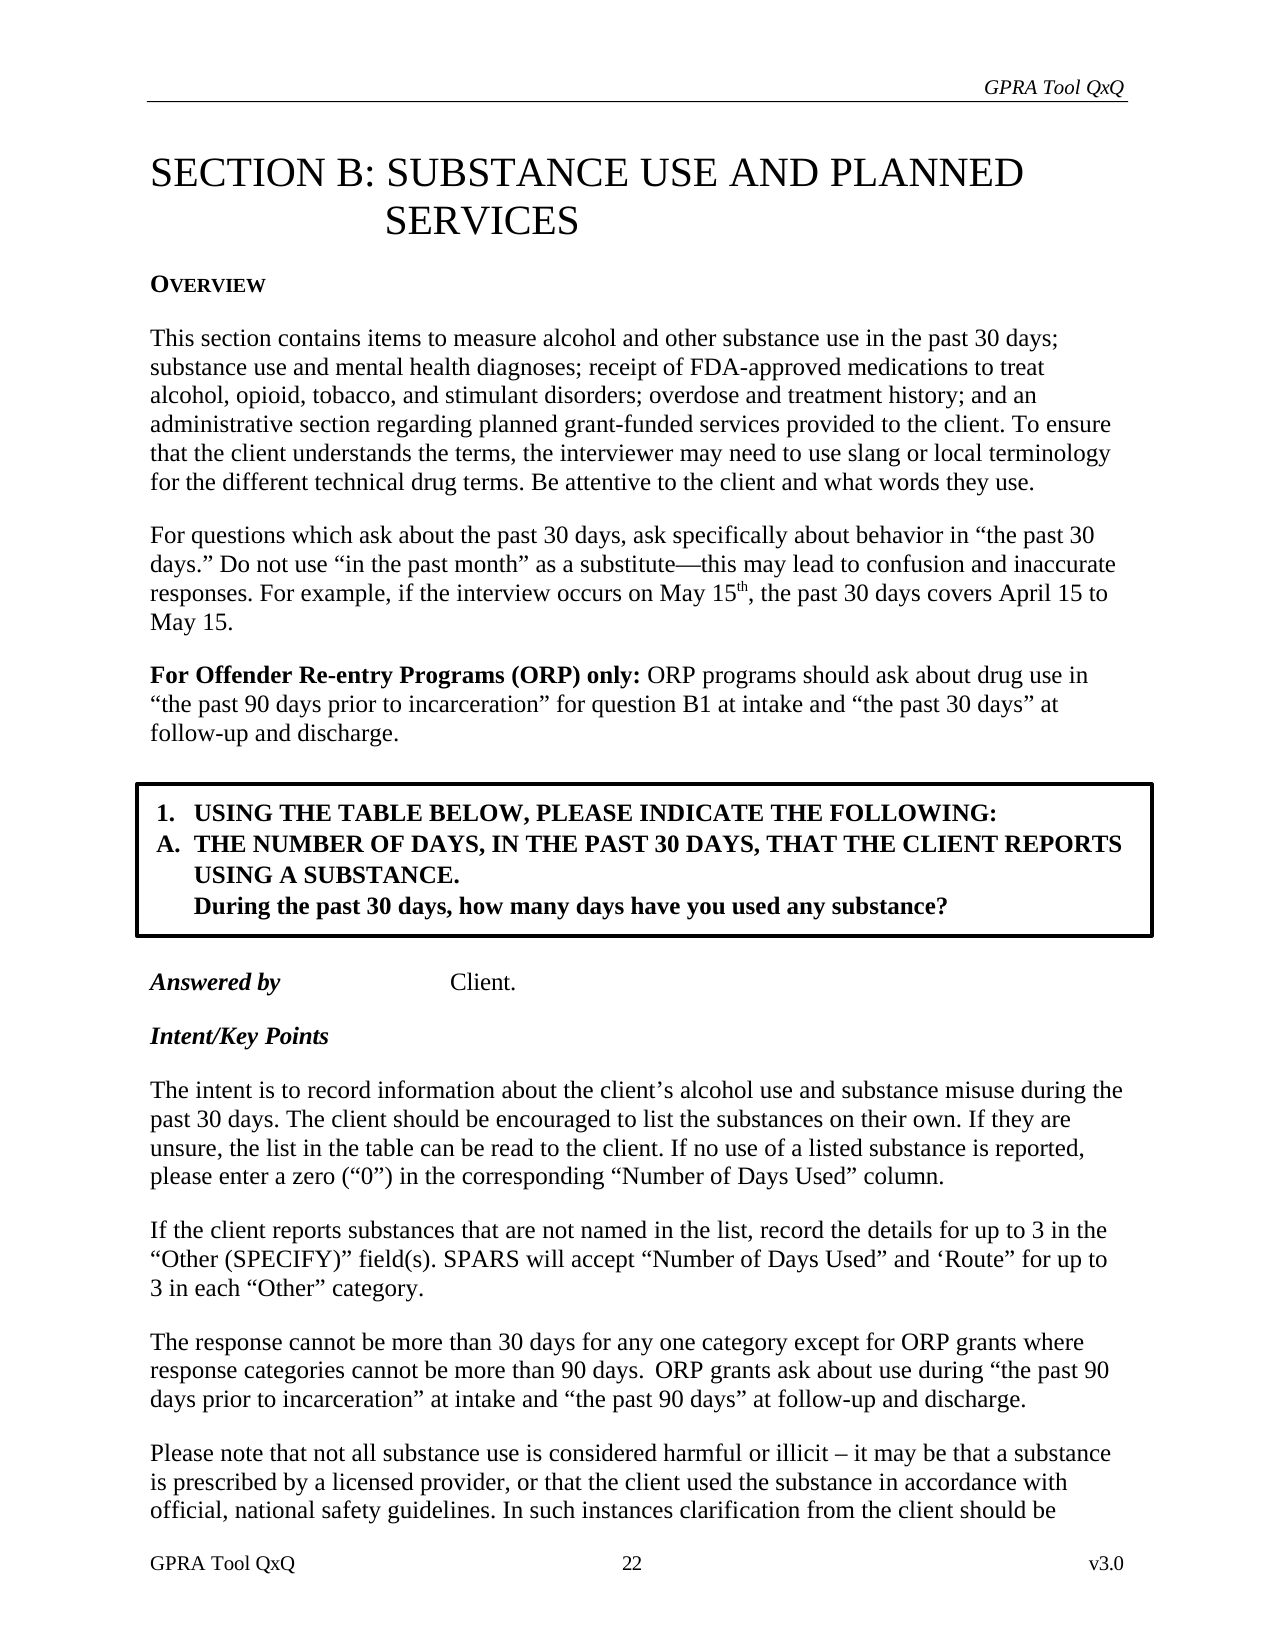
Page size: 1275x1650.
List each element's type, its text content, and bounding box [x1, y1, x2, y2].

text The intent is to record information about the client’s alcohol use and substance misuse during the past 30 days. The client should be encouraged to list the substances on their own. If they are unsure, the list in the table can be read to the client. If no use of a listed substance is reported, please enter a zero (“0”) in the corresponding “Number of Days Used” column. [150, 1075, 1125, 1190]
text For questions which ask about the past 30 days, ask specifically about behavior in “the past 30 days.” Do not use “in the past month” as a substitute—this may lead to confusion and inaccurate responses. For example, if the interview occurs on May 15th, the past 30 days covers April 15 to May 15. [150, 520, 1121, 635]
subtitle SECTION B: SUBSTANCE USE AND PLANNED SERVICES [150, 148, 1156, 244]
text Please note that not all substance use is considered harmful or illicit – it may be that a substance is prescribed by a licensed provider, or that the client used the substance in accordance with official, national safety guidelines. In such instances clarification from the client should be [150, 1438, 1121, 1524]
text The response cannot be more than 30 days for any one category except for ORP grants where response categories cannot be more than 90 days. ORP grants ask about use during “the past 90 days prior to incarceration” at intake and “the past 90 days” at follow-up and discharge. [150, 1327, 1121, 1413]
text For Offender Re-entry Programs (ORP) only: ORP programs should ask about drug use in “the past 90 days prior to incarceration” for question B1 at intake and “the past 30 days” at follow-up and discharge. [150, 660, 1088, 747]
subtitle Overview [150, 269, 1156, 298]
text This section contains items to measure alcohol and other substance use in the past 30 days; substance use and mental health diagnoses; receipt of FDA-approved medications to treat alcohol, opioid, tobacco, and stimulant disorders; overdose and treatment history; and an administrative section regarding planned grant-funded services provided to the client. To ensure that the client understands the terms, the interviewer may need to use slang or local terminology for the different technical drug terms. Be attentive to the client and what words they use. [150, 323, 1121, 495]
text Answered by Client. [150, 967, 1156, 996]
list USING THE TABLE BELOW, PLEASE INDICATE THE FOLLOWING: [156, 798, 1150, 827]
list THE NUMBER OF DAYS, IN THE PAST 30 DAYS, THAT THE CLIENT REPORTS USING A SUBSTANCE. [156, 829, 1150, 889]
subtitle Intent/Key Points [150, 1021, 1156, 1050]
list During the past 30 days, how many days have you used any substance? [194, 891, 1150, 920]
text If the client reports substances that are not named in the list, record the details for up to 3 in the “Other (SPECIFY)” field(s). SPARS will accept “Number of Days Used” and ‘Route” for up to 3 in each “Other” category. [150, 1215, 1108, 1301]
